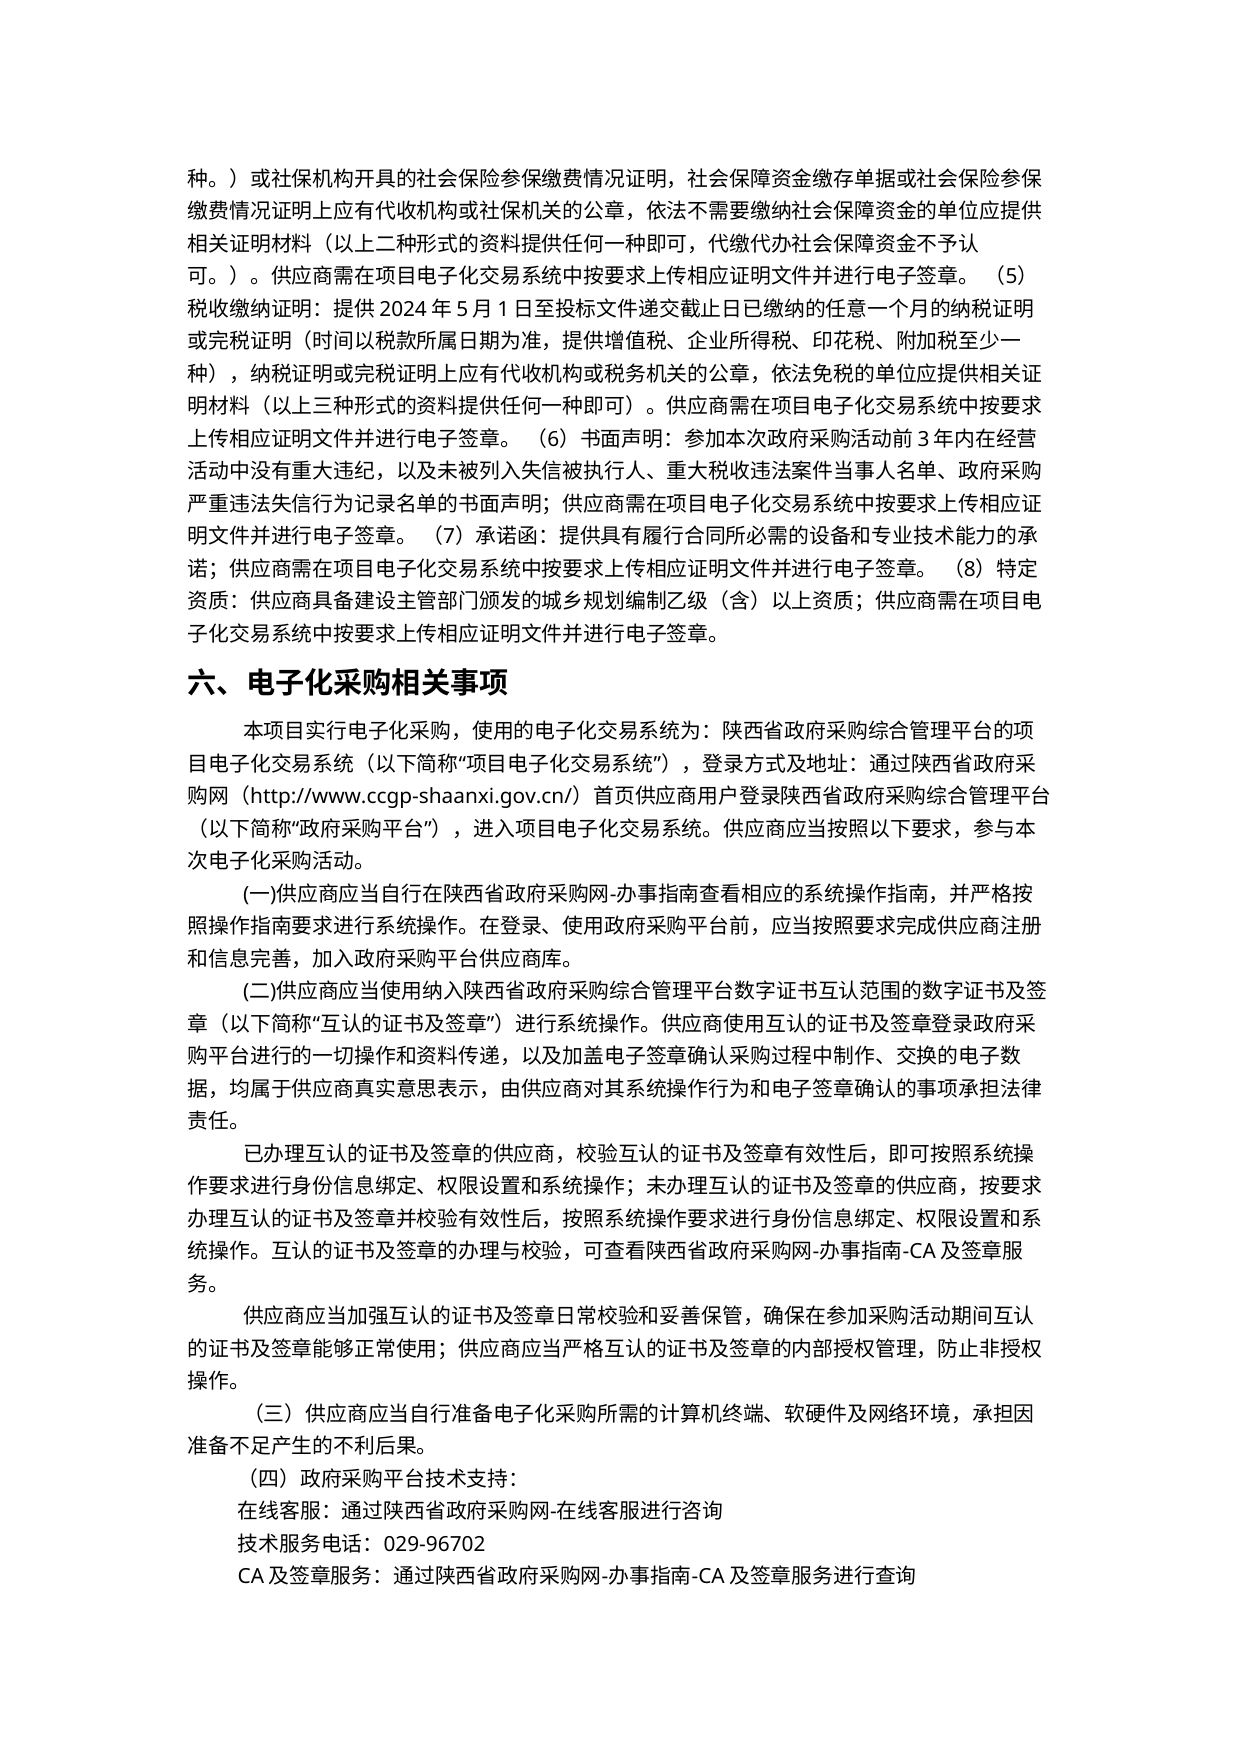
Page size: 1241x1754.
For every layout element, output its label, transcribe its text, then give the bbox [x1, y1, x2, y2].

text 已办理互认的证书及签章的供应商，校验互认的证书及签章有效性后，即可按照系统操作要求进行身份信息绑定、权限设置和系统操作；未办理互认的证书及签章的供应商，按要求办理互认的证书及签章并校验有效性后，按照系统操作要求进行身份信息绑定、权限设置和系统操作。互认的证书及签章的办理与校验，可查看陕西省政府采购网-办事指南-CA及签章服务。 [187, 1137, 1053, 1299]
text (一)供应商应当自行在陕西省政府采购网-办事指南查看相应的系统操作指南，并严格按照操作指南要求进行系统操作。在登录、使用政府采购平台前，应当按照要求完成供应商注册和信息完善，加入政府采购平台供应商库。 [187, 877, 1053, 974]
text 技术服务电话：029-96702 [187, 1527, 1053, 1559]
text 本项目实行电子化采购，使用的电子化交易系统为：陕西省政府采购综合管理平台的项目电子化交易系统（以下简称“项目电子化交易系统”），登录方式及地址：通过陕西省政府采购网（http://www.ccgp-shaanxi.gov.cn/）首页供应商用户登录陕西省政府采购综合管理平台（以下简称“政府采购平台”），进入项目电子化交易系统。供应商应当按照以下要求，参与本次电子化采购活动。 [187, 714, 1053, 877]
text （四）政府采购平台技术支持： [187, 1462, 1053, 1494]
text 在线客服：通过陕西省政府采购网-在线客服进行咨询 [187, 1494, 1053, 1527]
text （三）供应商应当自行准备电子化采购所需的计算机终端、软硬件及网络环境，承担因准备不足产生的不利后果。 [187, 1397, 1053, 1462]
text 六、电子化采购相关事项 [187, 649, 1053, 714]
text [187, 162, 1053, 649]
text 供应商应当加强互认的证书及签章日常校验和妥善保管，确保在参加采购活动期间互认的证书及签章能够正常使用；供应商应当严格互认的证书及签章的内部授权管理，防止非授权操作。 [187, 1299, 1053, 1397]
text (二)供应商应当使用纳入陕西省政府采购综合管理平台数字证书互认范围的数字证书及签章（以下简称“互认的证书及签章”）进行系统操作。供应商使用互认的证书及签章登录政府采购平台进行的一切操作和资料传递，以及加盖电子签章确认采购过程中制作、交换的电子数据，均属于供应商真实意思表示，由供应商对其系统操作行为和电子签章确认的事项承担法律责任。 [187, 974, 1053, 1137]
text CA及签章服务：通过陕西省政府采购网-办事指南-CA及签章服务进行查询 [187, 1559, 1053, 1592]
